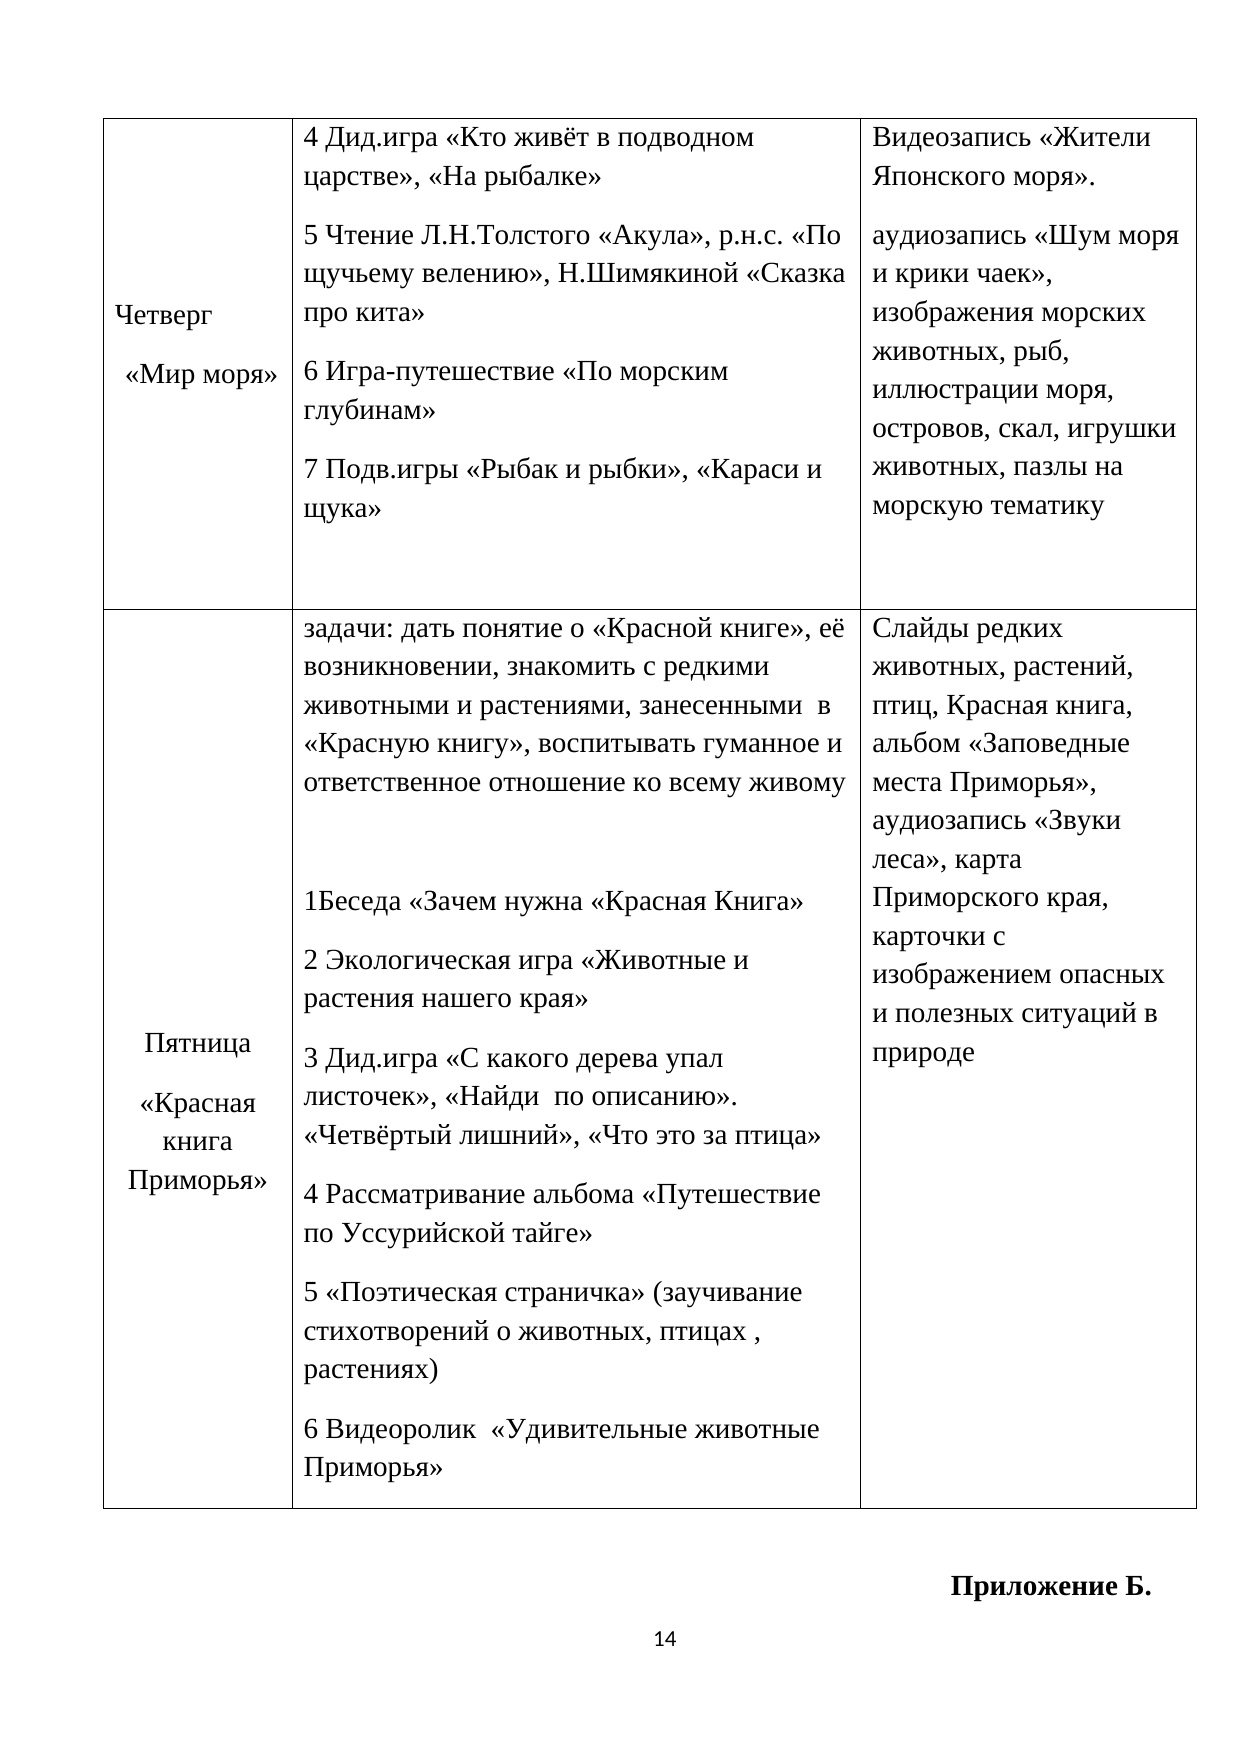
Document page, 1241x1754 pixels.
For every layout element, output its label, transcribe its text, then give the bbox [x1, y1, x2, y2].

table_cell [293, 119, 860, 609]
table_cell Слайды редких животных, растений, птиц, Красная книга, альбом «Заповедные места Приморья», аудиозапись «Звуки леса», карта Приморского края, карточки с изображением опасных и полезных ситуаций в природе [861, 610, 1196, 1508]
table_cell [861, 119, 1196, 609]
table_cell Пятница «Красная книга Приморья» [104, 610, 292, 1508]
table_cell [104, 119, 292, 609]
text Приложение Б. [177, 1568, 1152, 1602]
table_cell задачи: дать понятие о «Красной книге», её возникновении, знакомить с редкими животными и растениями, занесенными в «Красную книгу», воспитывать гуманное и ответственное отношение ко всему живому 1Беседа «Зачем нужна «Красная Книга» 2 Экологическая игра «Животные и растения нашего края» 3 Дид.игра «С какого дерева упал листочек», «Найди по описанию». «Четвёртый лишний», «Что это за птица» 4 Рассматривание альбома «Путешествие по Уссурийской тайге» 5 «Поэтическая страничка» (заучивание стихотворений о животных, птицах , растениях) 6 Видеоролик «Удивительные животные Приморья» [293, 610, 860, 1508]
